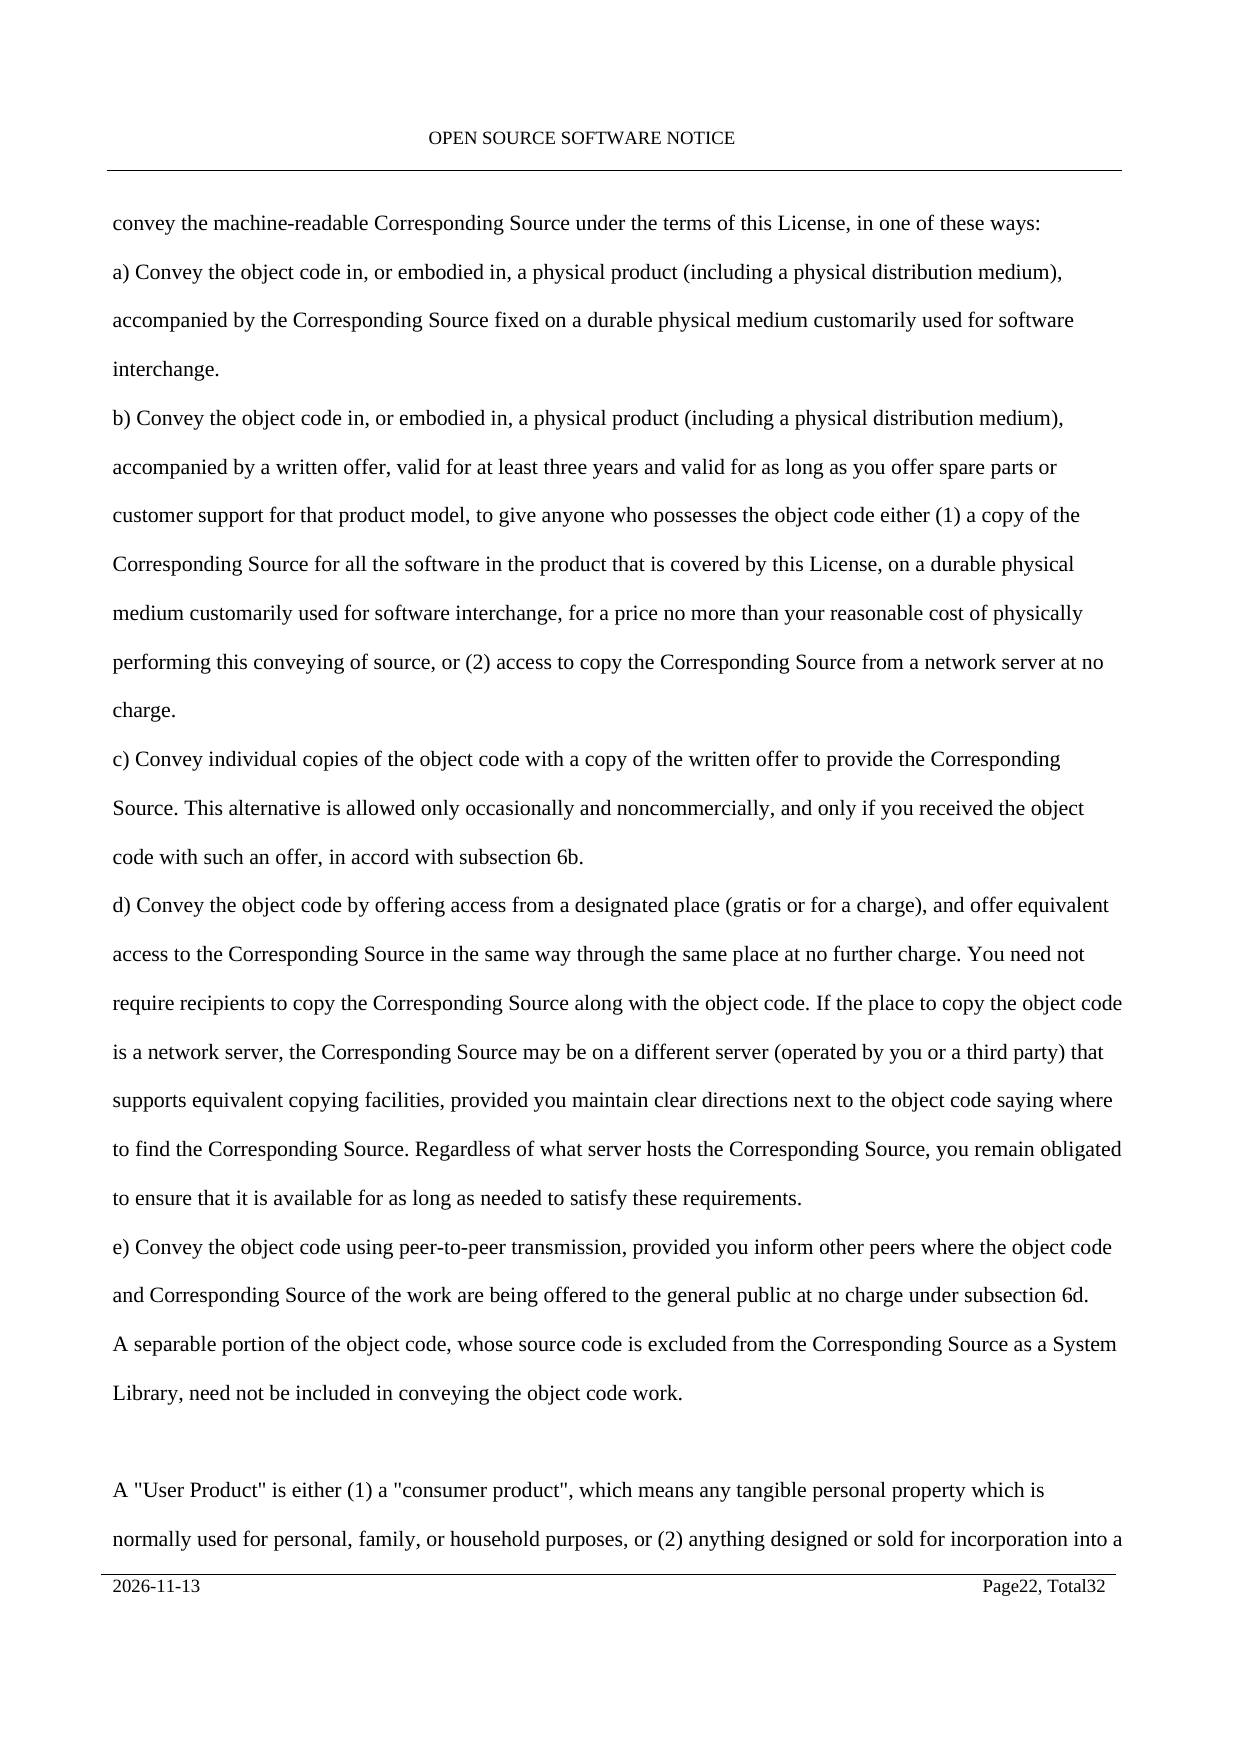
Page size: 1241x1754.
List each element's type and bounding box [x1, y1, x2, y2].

text [112, 206, 1128, 1555]
